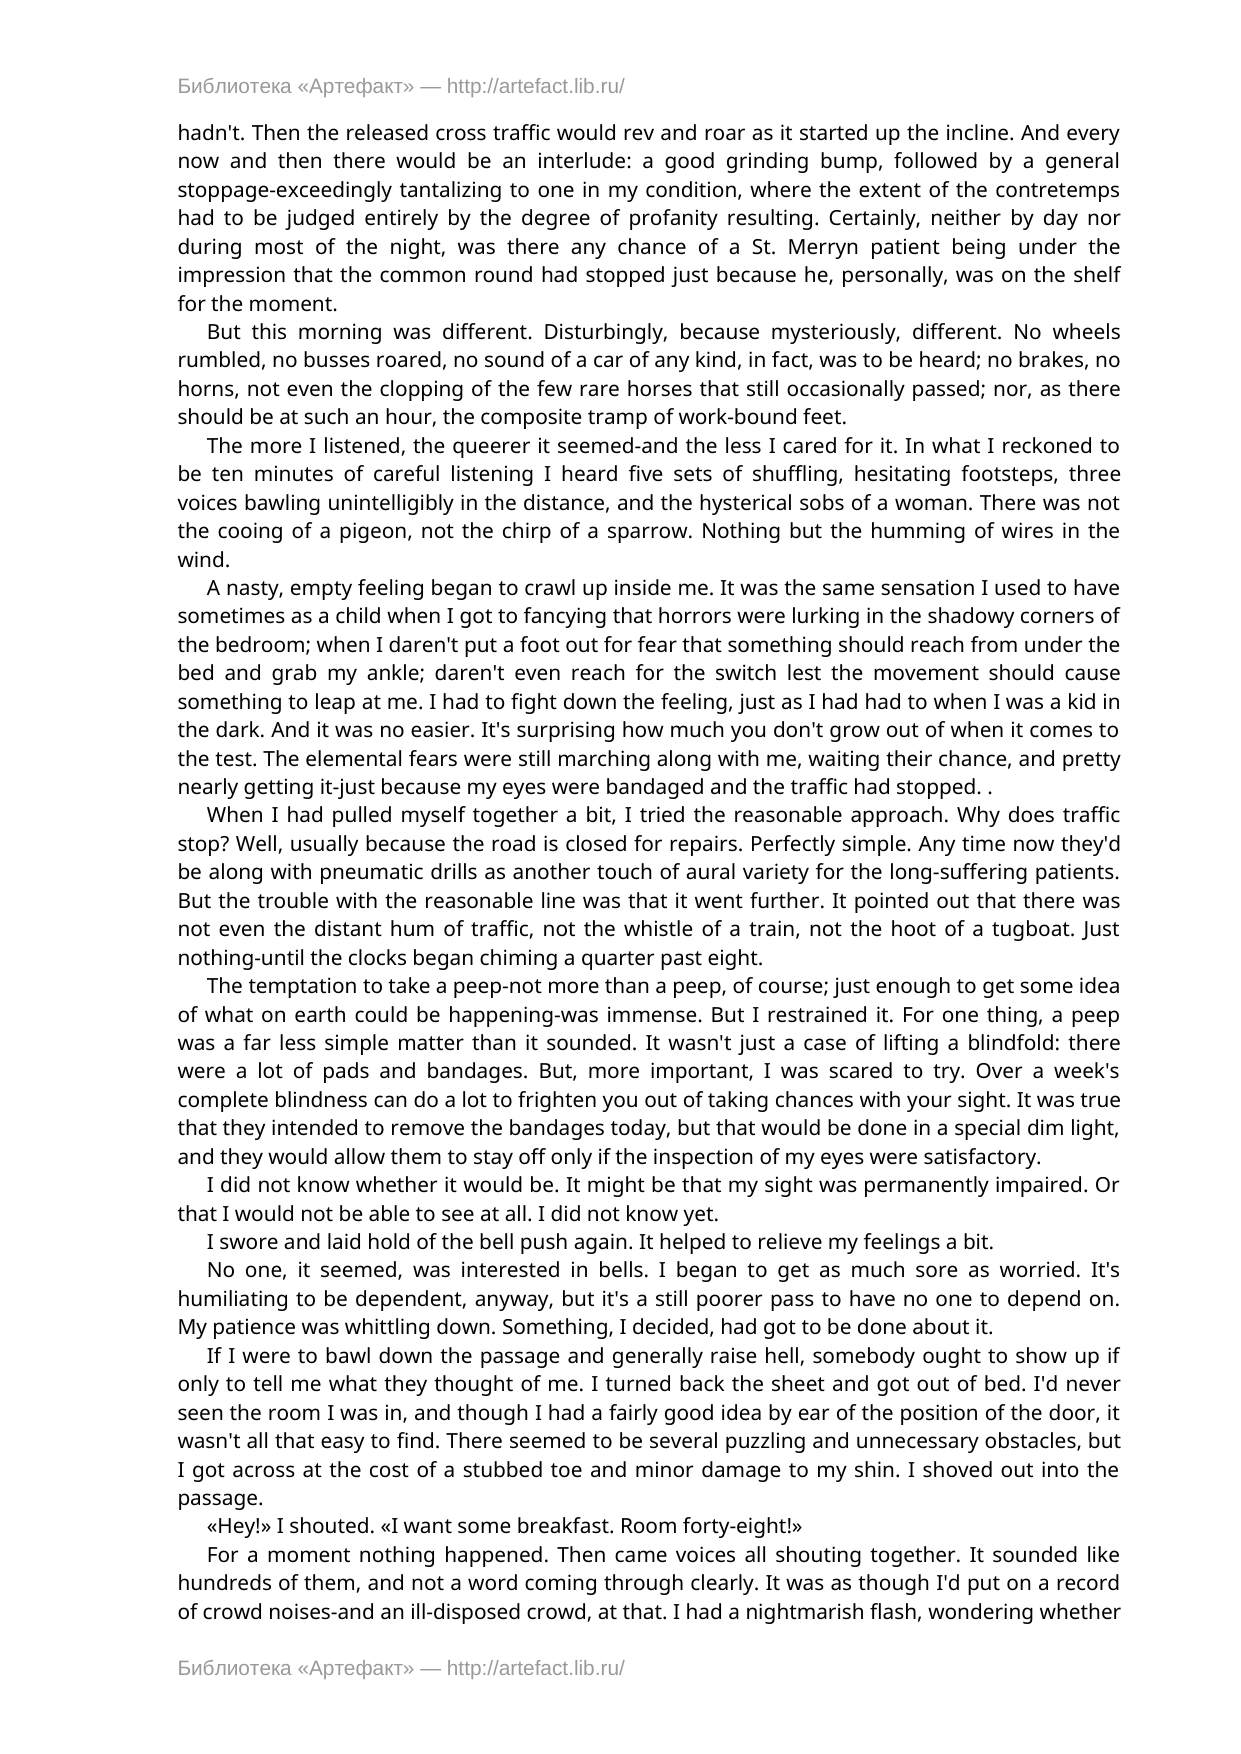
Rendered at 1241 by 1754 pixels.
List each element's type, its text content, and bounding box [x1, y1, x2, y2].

text «Hey!» I shouted. «I want some breakfast. Room forty-eight!» [177, 1512, 1122, 1540]
text No one, it seemed, was interested in bells. I began to get as much sore as worried. It's humiliating to be dependent, anyway, but it's a still poorer pass to have no one to depend on. My patience was whittling down. Something, I decided, had got to be done about it. [177, 1256, 1122, 1341]
text The more I listened, the queerer it seemed-and the less I cared for it. In what I reckoned to be ten minutes of careful listening I heard five sets of shuffling, hesitating footsteps, three voices bawling unintelligibly in the distance, and the hysterical sobs of a woman. There was not the cooing of a pigeon, not the chirp of a sparrow. Nothing but the humming of wires in the wind. [177, 431, 1122, 573]
text But this morning was different. Disturbingly, because mysteriously, different. No wheels rumbled, no busses roared, no sound of a car of any kind, in fact, was to be heard; no brakes, no horns, not even the clopping of the few rare horses that still occasionally passed; nor, as there should be at such an hour, the composite tramp of work-bound feet. [177, 317, 1122, 431]
text If I were to bawl down the passage and generally raise hell, somebody ought to show up if only to tell me what they thought of me. I turned back the sheet and got out of bed. I'd never seen the room I was in, and though I had a fairly good idea by ear of the position of the door, it wasn't all that easy to find. There seemed to be several puzzling and unnecessary obstacles, but I got across at the cost of a stubbed toe and minor damage to my shin. I shoved out into the passage. [177, 1341, 1122, 1512]
text A nasty, empty feeling began to crawl up inside me. It was the same sensation I used to have sometimes as a child when I got to fancying that horrors were lurking in the shadowy corners of the bedroom; when I daren't put a foot out for fear that something should reach from under the bed and grab my ankle; daren't even reach for the switch lest the movement should cause something to leap at me. I had to fight down the feeling, just as I had had to when I was a kid in the dark. And it was no easier. It's surprising how much you don't grow out of when it comes to the test. The elemental fears were still marching along with me, waiting their chance, and pretty nearly getting it-just because my eyes were bandaged and the traffic had stopped. . [177, 573, 1122, 801]
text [177, 118, 1122, 317]
text I swore and laid hold of the bell push again. It helped to relieve my feelings a bit. [177, 1227, 1122, 1256]
text When I had pulled myself together a bit, I tried the reasonable approach. Why does traffic stop? Well, usually because the road is closed for repairs. Perfectly simple. Any time now they'd be along with pneumatic drills as another touch of aural variety for the long-suffering patients. But the trouble with the reasonable line was that it went further. It pointed out that there was not even the distant hum of traffic, not the whistle of a train, not the hoot of a tugboat. Just nothing-until the clocks began chiming a quarter past eight. [177, 801, 1122, 971]
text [177, 1540, 1122, 1625]
text I did not know whether it would be. It might be that my sight was permanently impaired. Or that I would not be able to see at all. I did not know yet. [177, 1170, 1122, 1227]
text The temptation to take a peep-not more than a peep, of course; just enough to get some idea of what on earth could be happening-was immense. But I restrained it. For one thing, a peep was a far less simple matter than it sounded. It wasn't just a case of lifting a blindfold: there were a lot of pads and bandages. But, more important, I was scared to try. Over a week's complete blindness can do a lot to frighten you out of taking chances with your sight. It was true that they intended to remove the bandages today, but that would be done in a special dim light, and they would allow them to stay off only if the inspection of my eyes were satisfactory. [177, 971, 1122, 1170]
